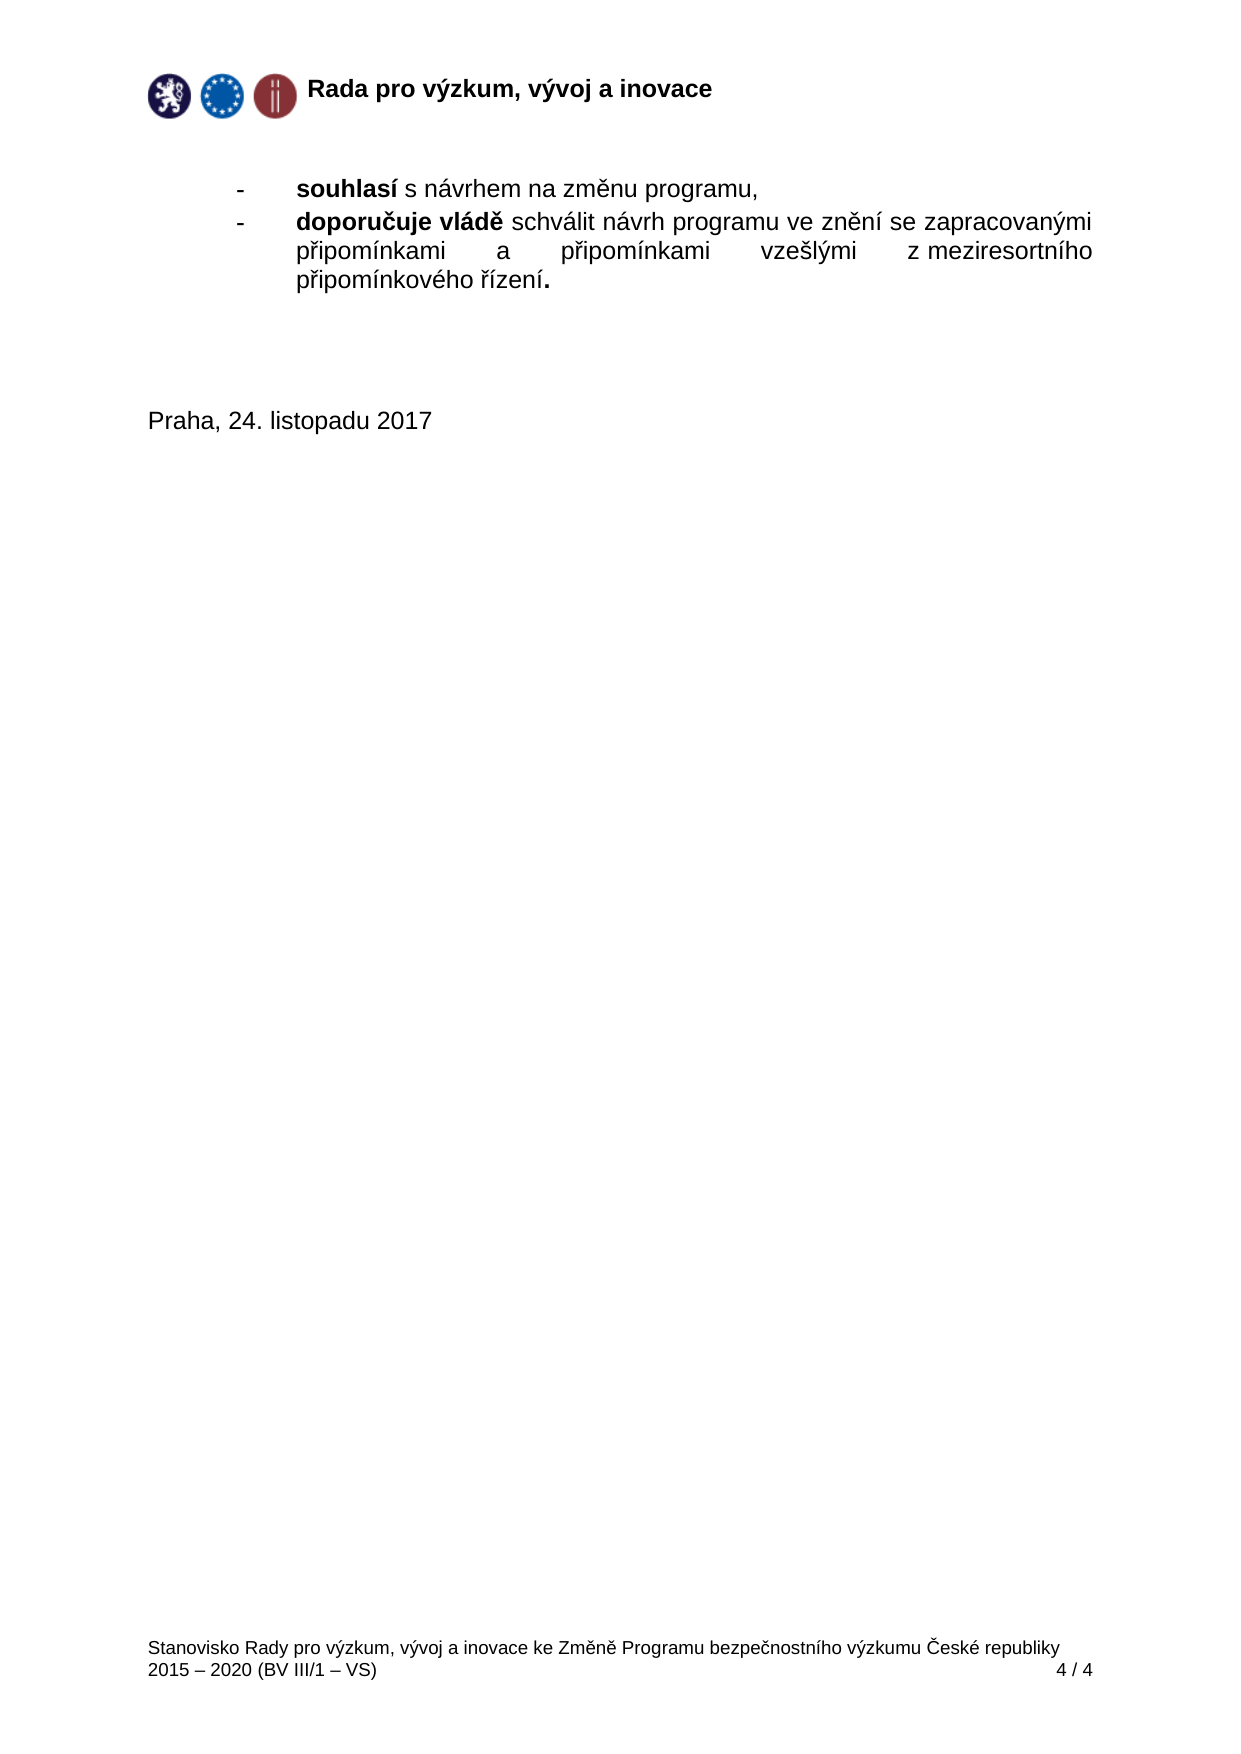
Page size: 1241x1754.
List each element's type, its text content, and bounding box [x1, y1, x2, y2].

list doporučuje vládě schválit návrh programu ve znění se zapracovanými připomínkami a připomínkami vzešlými z meziresortního připomínkového řízení. [236, 207, 1093, 293]
text Praha, 24. listopadu 2017 [148, 406, 1093, 434]
picture [147, 73, 298, 120]
list souhlasí s návrhem na změnu programu, [236, 174, 1093, 203]
